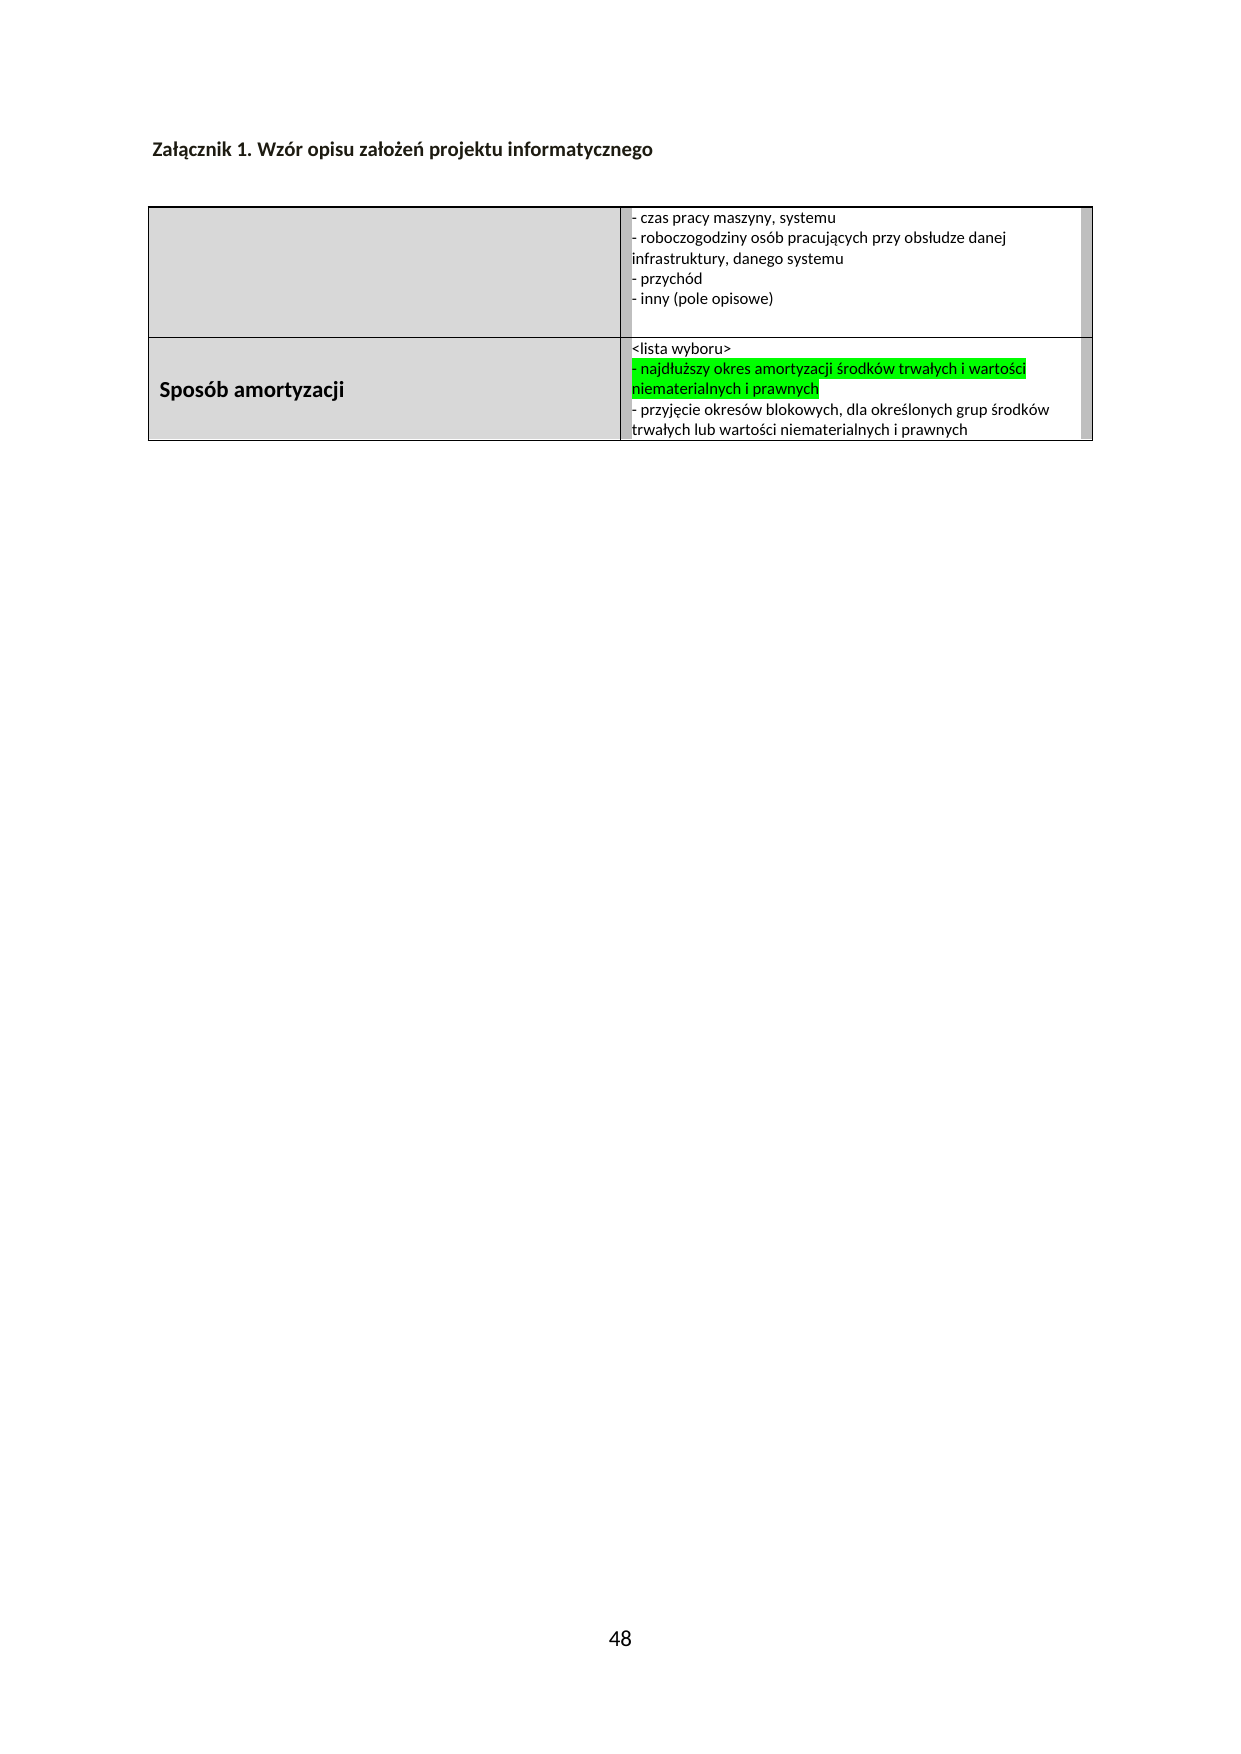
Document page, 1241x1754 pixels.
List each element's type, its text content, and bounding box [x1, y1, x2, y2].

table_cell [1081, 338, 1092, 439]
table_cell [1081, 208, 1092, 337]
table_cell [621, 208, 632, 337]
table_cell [149, 208, 620, 337]
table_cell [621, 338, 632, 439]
table_cell Sposób amortyzacji [149, 338, 620, 439]
